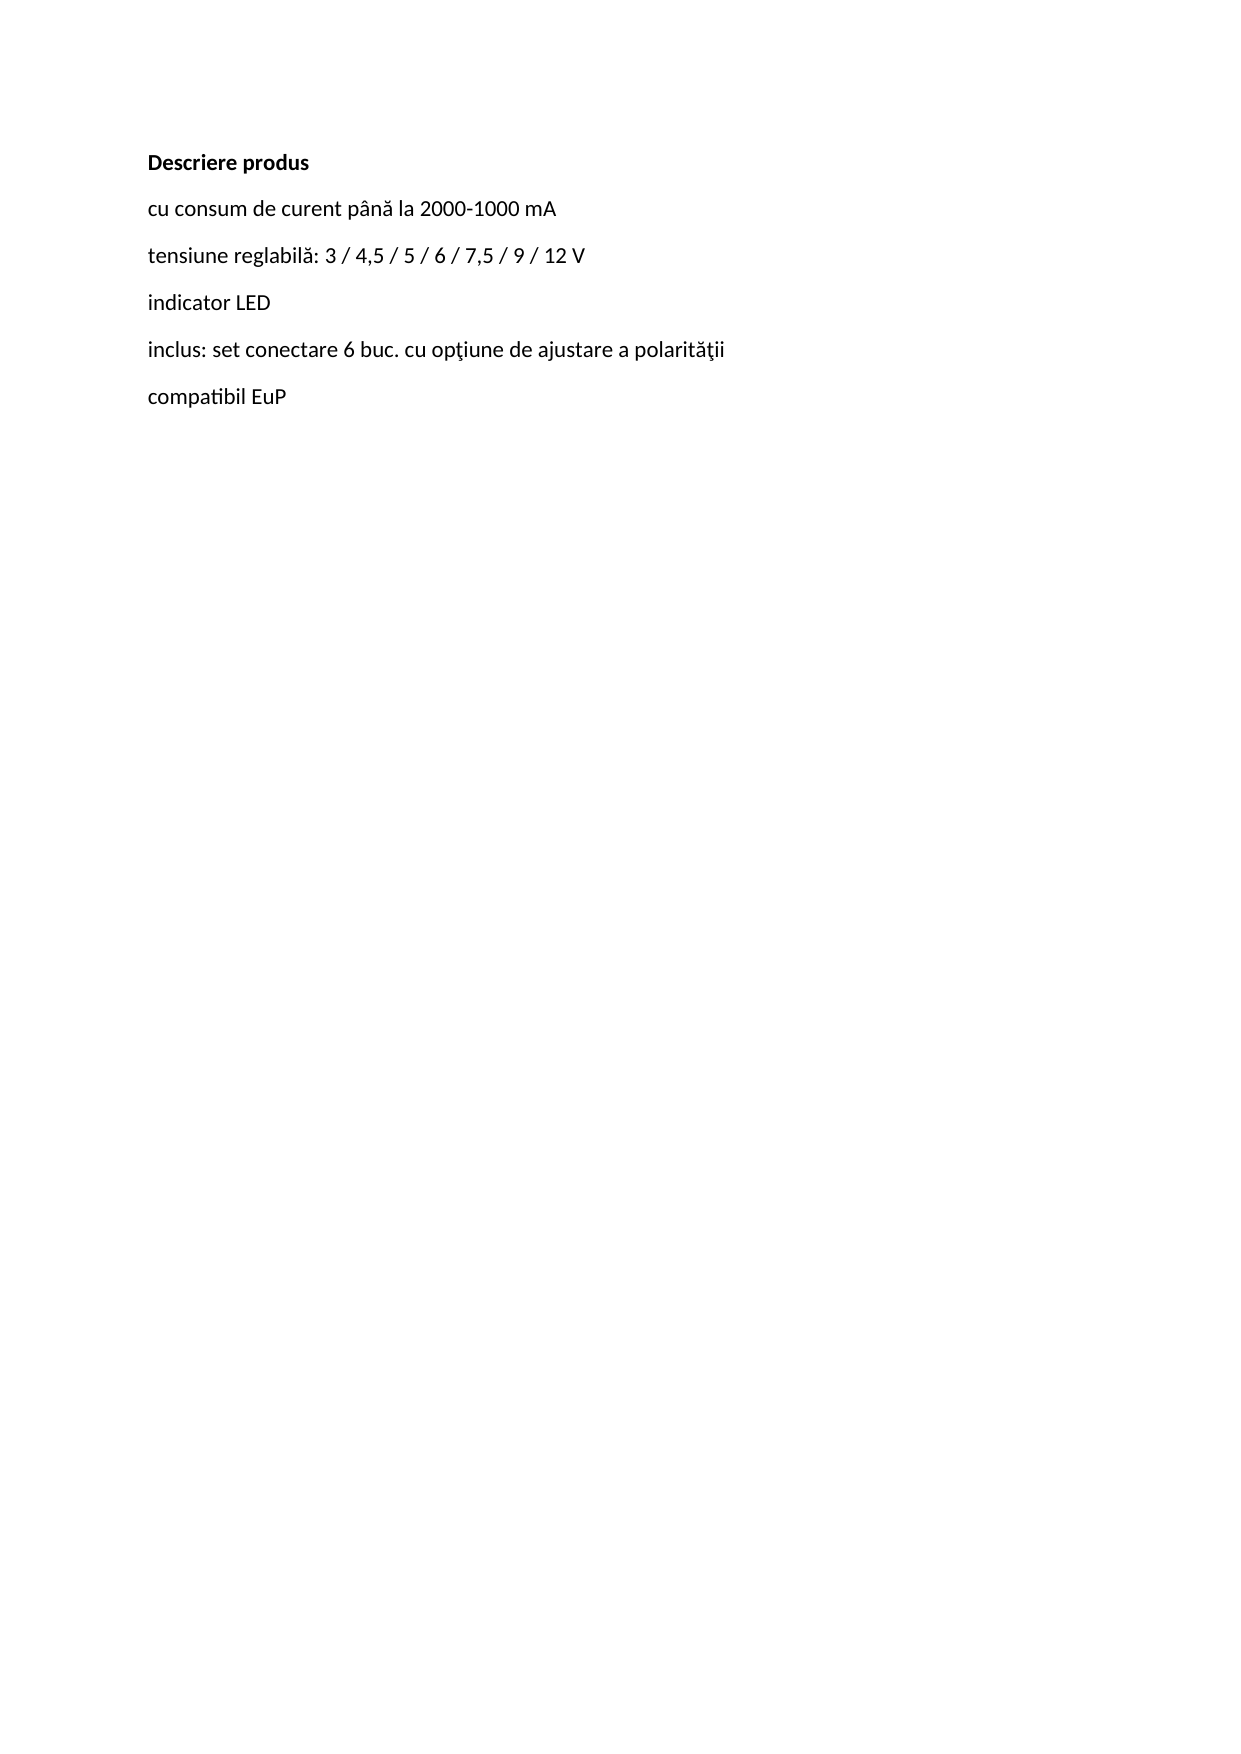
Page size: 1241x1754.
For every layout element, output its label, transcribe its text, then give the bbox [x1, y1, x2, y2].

text indicator LED [148, 288, 1093, 316]
text compatibil EuP [148, 382, 1093, 410]
text Descriere produs [148, 148, 1093, 176]
text tensiune reglabilă: 3 / 4,5 / 5 / 6 / 7,5 / 9 / 12 V [148, 241, 1093, 269]
text inclus: set conectare 6 buc. cu opţiune de ajustare a polarităţii [148, 335, 1093, 363]
text cu consum de curent până la 2000-1000 mA [148, 194, 1093, 222]
